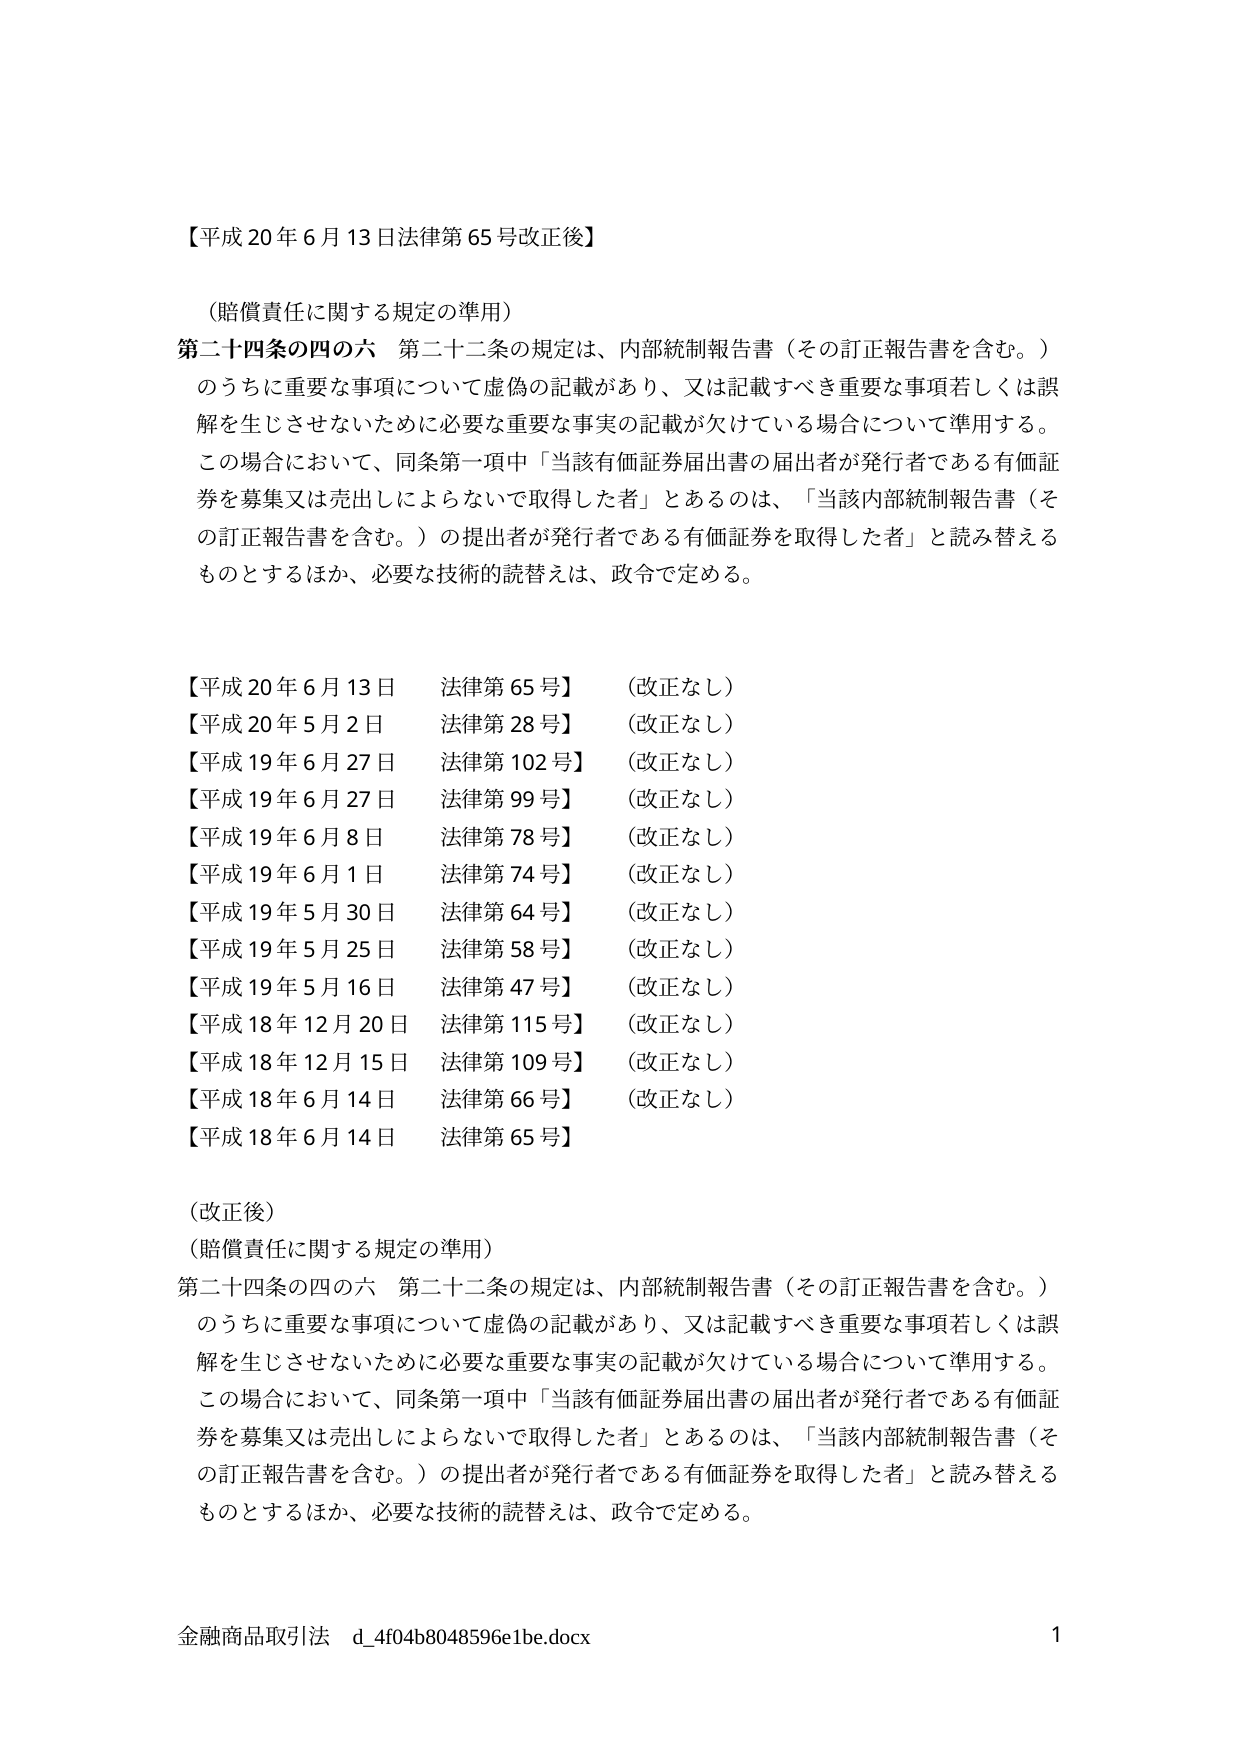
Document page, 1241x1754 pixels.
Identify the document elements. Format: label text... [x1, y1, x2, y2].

text 第二十四条の四の六 第二十二条の規定は、内部統制報告書（その訂正報告書を含む。）のうちに重要な事項について虚偽の記載があり、又は記載すべき重要な事項若しくは誤解を生じさせないために必要な重要な事実の記載が欠けている場合について準用する。この場合において、同条第一項中「当該有価証券届出書の届出者が発行者である有価証券を募集又は売出しによらないで取得した者」とあるのは、「当該内部統制報告書（その訂正報告書を含む。）の提出者が発行者である有価証券を取得した者」と読み替えるものとするほか、必要な技術的読替えは、政令で定める。 [177, 1267, 1063, 1529]
text 【平成19年5月30日 法律第64号】 （改正なし） [177, 892, 1063, 929]
text （改正後） [177, 1192, 1063, 1229]
text 【平成18年12月20日 法律第115号】 （改正なし） [177, 1004, 1063, 1042]
text 第二十四条の四の六 第二十二条の規定は、内部統制報告書（その訂正報告書を含む。）のうちに重要な事項について虚偽の記載があり、又は記載すべき重要な事項若しくは誤解を生じさせないために必要な重要な事実の記載が欠けている場合について準用する。この場合において、同条第一項中「当該有価証券届出書の届出者が発行者である有価証券を募集又は売出しによらないで取得した者」とあるのは、「当該内部統制報告書（その訂正報告書を含む。）の提出者が発行者である有価証券を取得した者」と読み替えるものとするほか、必要な技術的読替えは、政令で定める。 [177, 329, 1063, 592]
text 【平成19年6月1日 法律第74号】 （改正なし） [177, 854, 1063, 892]
text 【平成19年6月27日 法律第99号】 （改正なし） [177, 779, 1063, 817]
text 【平成19年5月25日 法律第58号】 （改正なし） [177, 929, 1063, 967]
text 【平成18年6月14日 法律第66号】 （改正なし） [177, 1079, 1063, 1117]
text （賠償責任に関する規定の準用） [177, 1229, 1063, 1267]
text 【平成19年6月8日 法律第78号】 （改正なし） [177, 817, 1063, 854]
text 【平成20年5月2日 法律第28号】 （改正なし） [177, 704, 1063, 742]
text 【平成19年6月27日 法律第102号】 （改正なし） [177, 742, 1063, 779]
text 【平成19年5月16日 法律第47号】 （改正なし） [177, 967, 1063, 1004]
text 【平成18年12月15日 法律第109号】 （改正なし） [177, 1042, 1063, 1079]
text 【平成20年6月13日法律第65号改正後】 [177, 217, 1063, 254]
text （賠償責任に関する規定の準用） [196, 292, 1063, 329]
text 【平成18年6月14日 法律第65号】 [177, 1117, 1063, 1154]
text 【平成20年6月13日 法律第65号】 （改正なし） [177, 667, 1063, 704]
